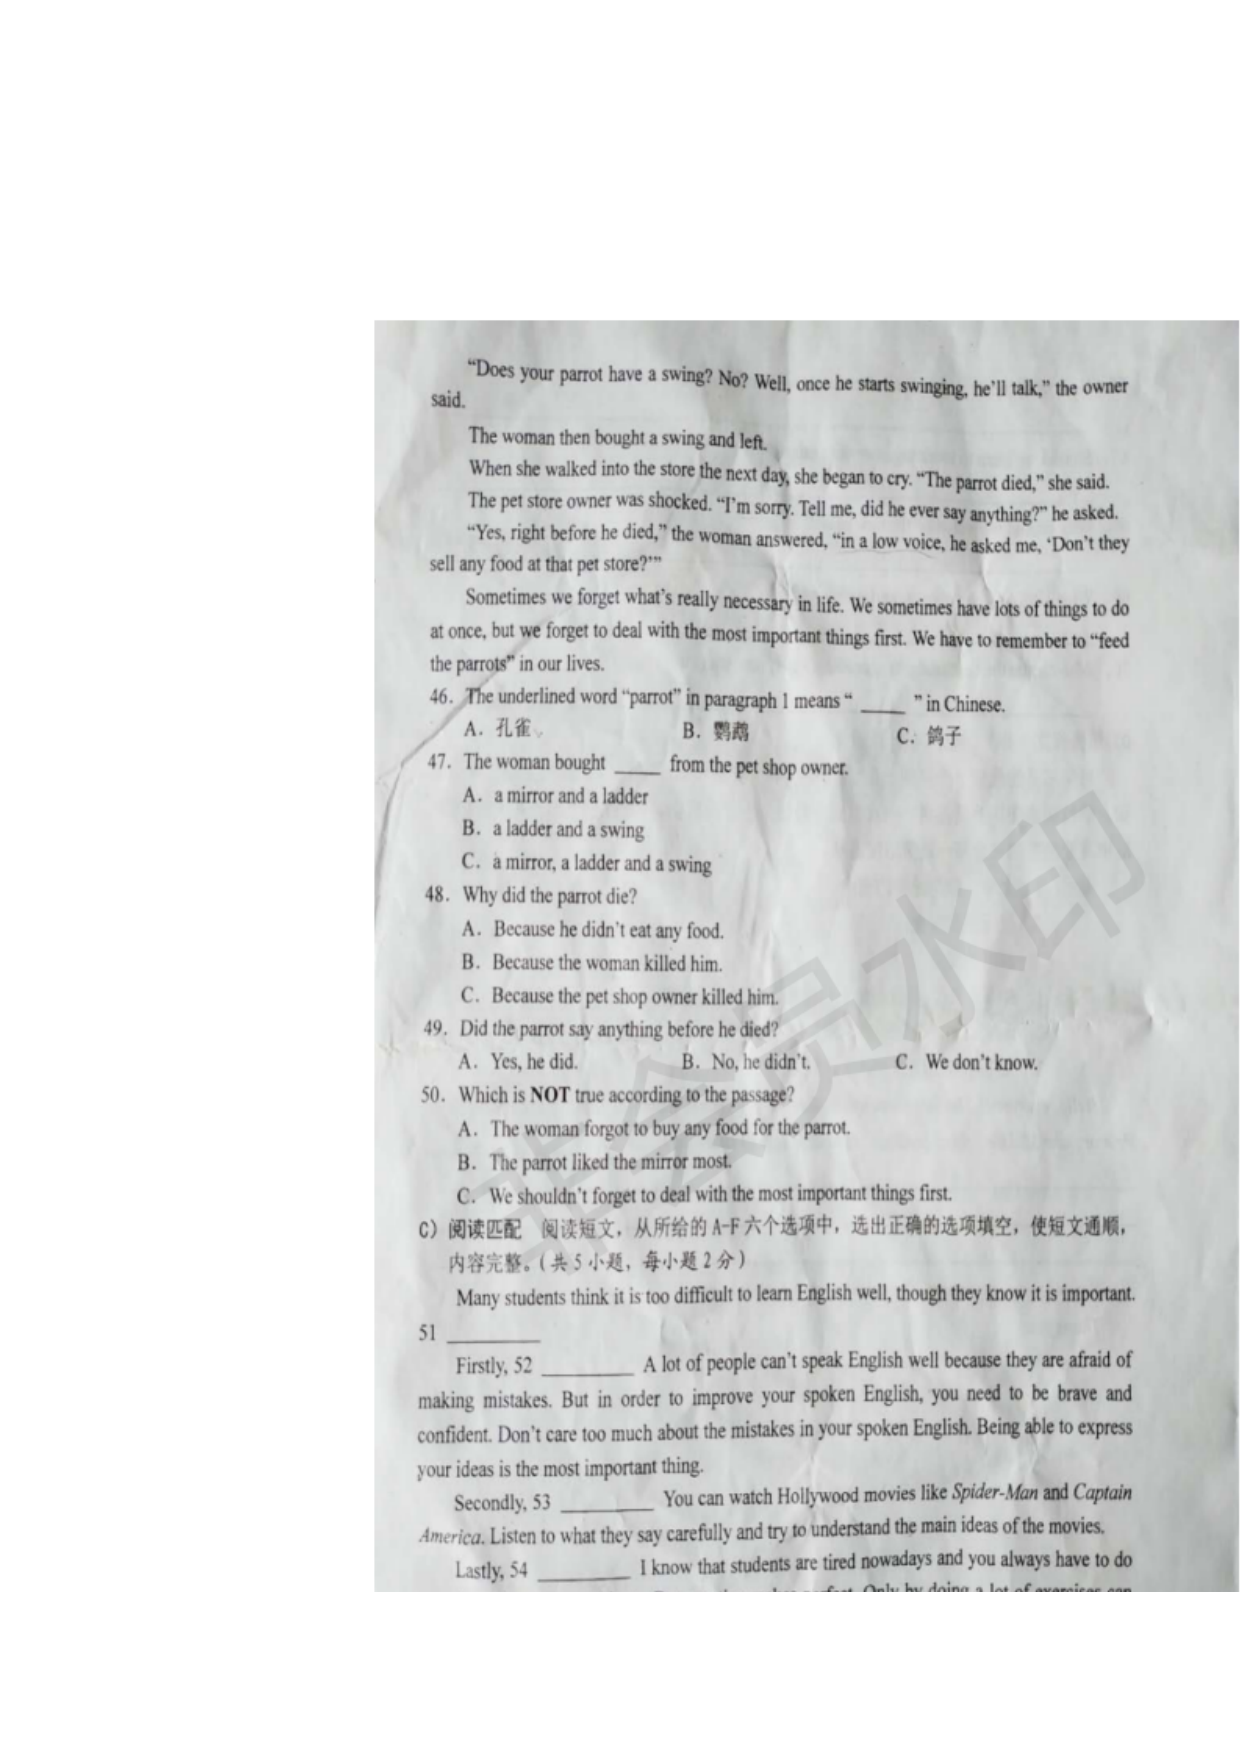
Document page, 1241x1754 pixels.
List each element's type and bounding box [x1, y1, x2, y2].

picture [187, 162, 1241, 1592]
